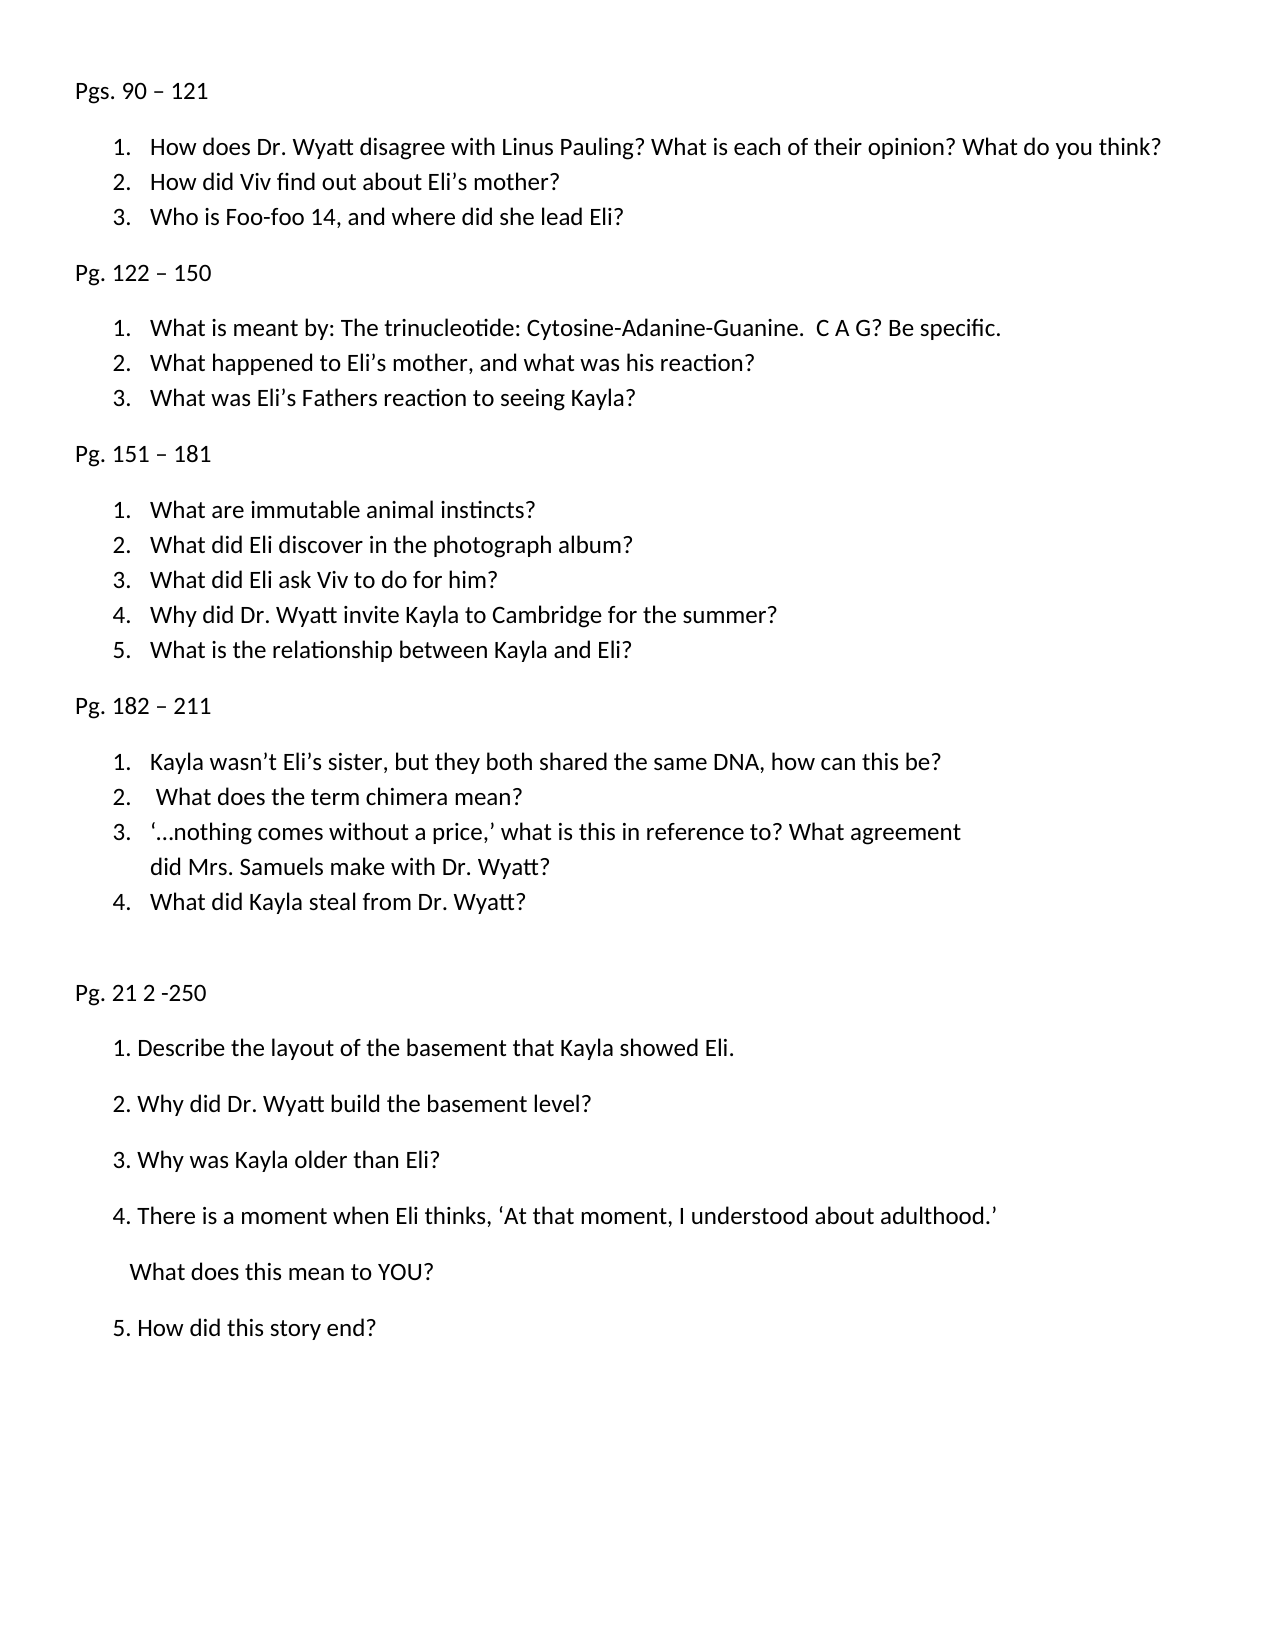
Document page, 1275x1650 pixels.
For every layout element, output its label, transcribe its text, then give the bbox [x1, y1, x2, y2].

list How did Viv find out about Eli’s mother? [112, 166, 1200, 196]
list What is the relationship between Kayla and Eli? [112, 634, 1200, 665]
list Why did Dr. Wyatt invite Kayla to Cambridge for the summer? [112, 599, 1200, 630]
list What are immutable animal instincts? [112, 494, 1200, 525]
text What does this mean to YOU? [112, 1256, 1200, 1286]
list What does the term chimera mean? [112, 781, 1200, 811]
text 1. Describe the layout of the basement that Kayla showed Eli. [112, 1032, 1200, 1063]
list What did Eli ask Viv to do for him? [112, 564, 1200, 595]
list Who is Foo-foo 14, and where did she lead Eli? [112, 201, 1200, 231]
list What was Eli’s Fathers reaction to seeing Kayla? [112, 382, 1200, 413]
text Pg. 182 – 211 [75, 690, 1200, 721]
text Pg. 151 – 181 [75, 438, 1200, 469]
list What is meant by: The trinucleotide: Cytosine-Adanine-Guanine. C A G? Be specific. [112, 312, 1200, 343]
text 4. There is a moment when Eli thinks, ‘At that moment, I understood about adulthood.’ [112, 1200, 1200, 1231]
list did Mrs. Samuels make with Dr. Wyatt? [150, 851, 1200, 881]
text Pg. 122 – 150 [75, 257, 1200, 287]
list Kayla wasn’t Eli’s sister, but they both shared the same DNA, how can this be? [112, 746, 1200, 776]
list What happened to Eli’s mother, and what was his reaction? [112, 347, 1200, 378]
text Pg. 21 2 -250 [75, 977, 1200, 1007]
text Pgs. 90 – 121 [75, 75, 1200, 106]
list What did Eli discover in the photograph album? [112, 529, 1200, 560]
list ‘…nothing comes without a price,’ what is this in reference to? What agreement [112, 816, 1200, 846]
text 5. How did this story end? [112, 1312, 1200, 1342]
list What did Kayla steal from Dr. Wyatt? [112, 886, 1200, 916]
text 2. Why did Dr. Wyatt build the basement level? [112, 1088, 1200, 1119]
text 3. Why was Kayla older than Eli? [112, 1144, 1200, 1175]
list How does Dr. Wyatt disagree with Linus Pauling? What is each of their opinion? What do you think? [112, 131, 1200, 161]
